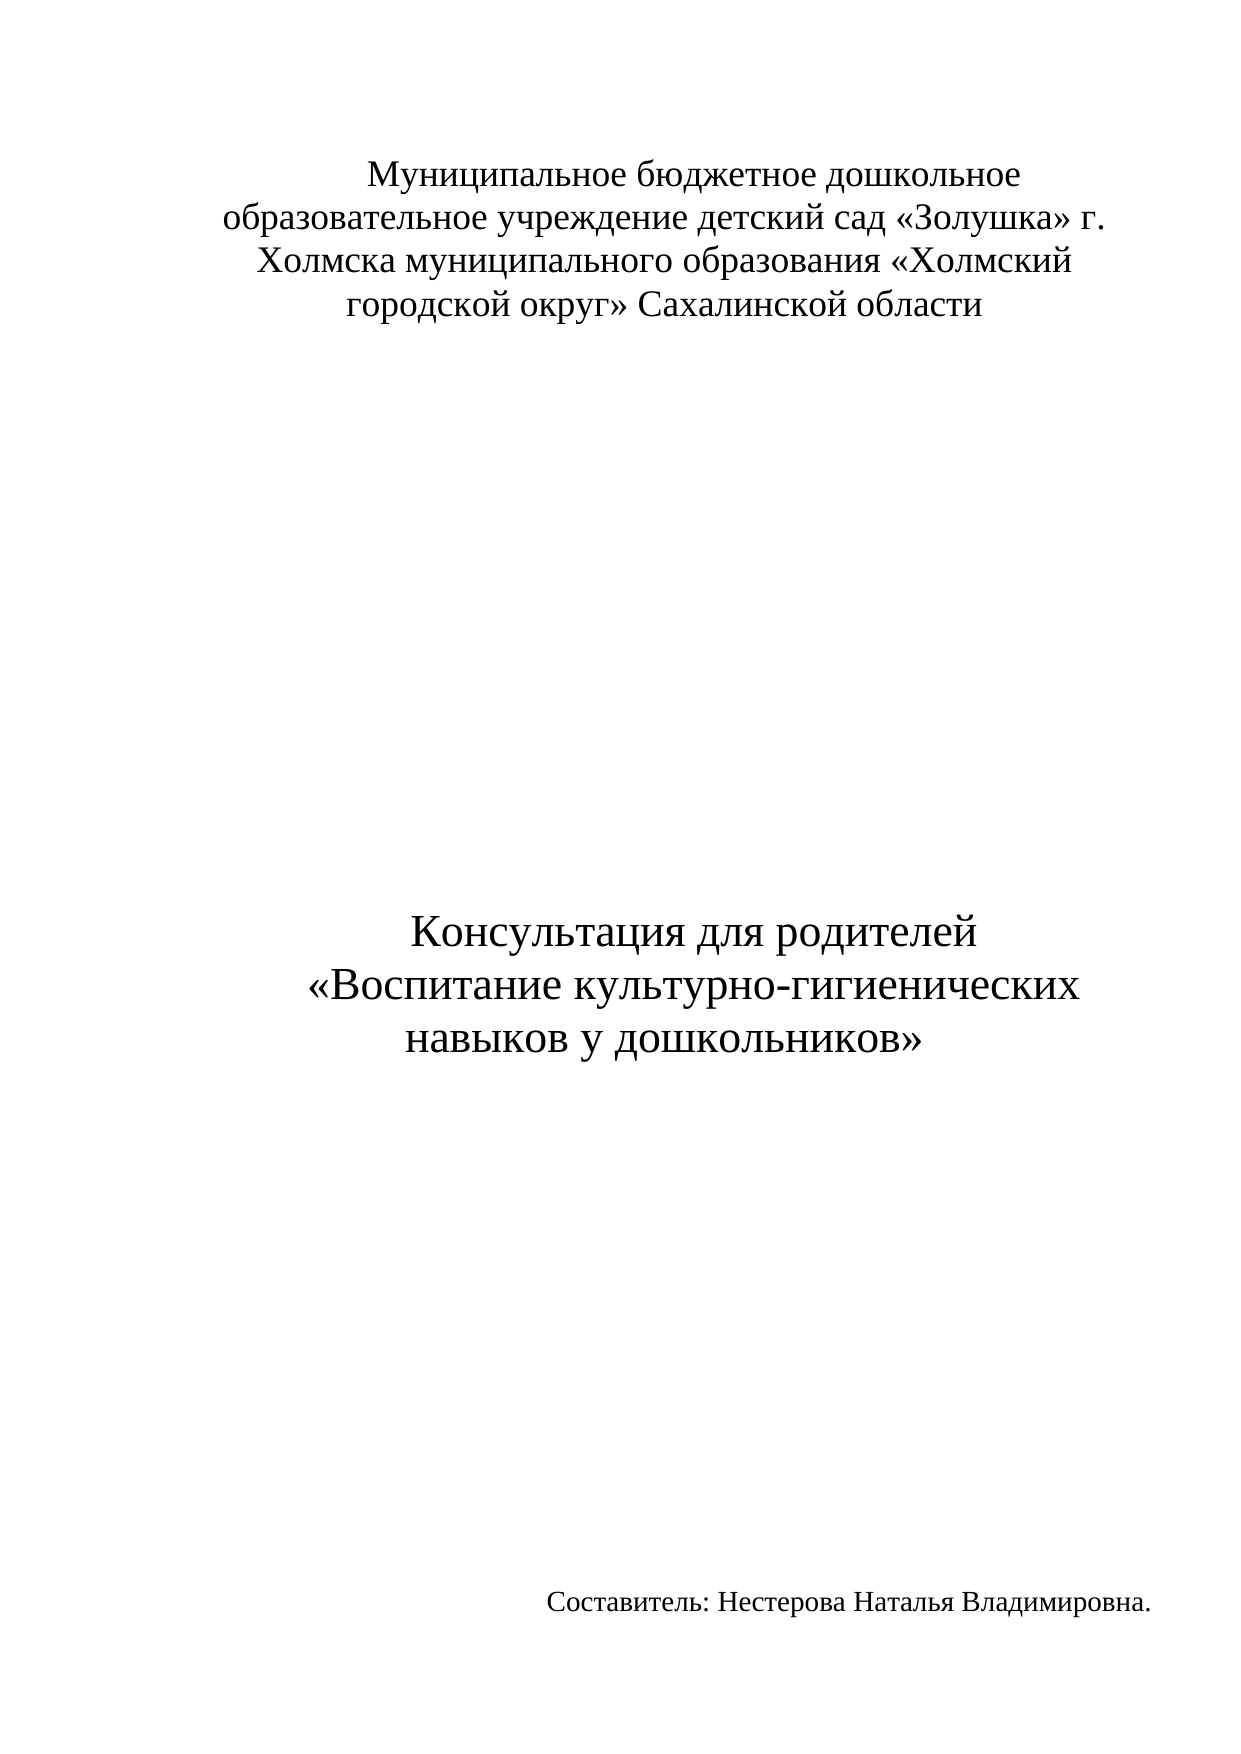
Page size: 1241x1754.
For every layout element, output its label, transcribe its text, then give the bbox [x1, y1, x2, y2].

text Составитель: Нестерова Наталья Владимировна. [177, 1584, 1152, 1618]
text «Воспитание культурно-гигиенических навыков у дошкольников» [177, 957, 1152, 1062]
text Консультация для родителей [177, 904, 1152, 957]
text Муниципальное бюджетное дошкольное образовательное учреждение детский сад «Золушка» г. Холмска муниципального образования «Холмский городской округ» Сахалинской области [177, 152, 1152, 324]
